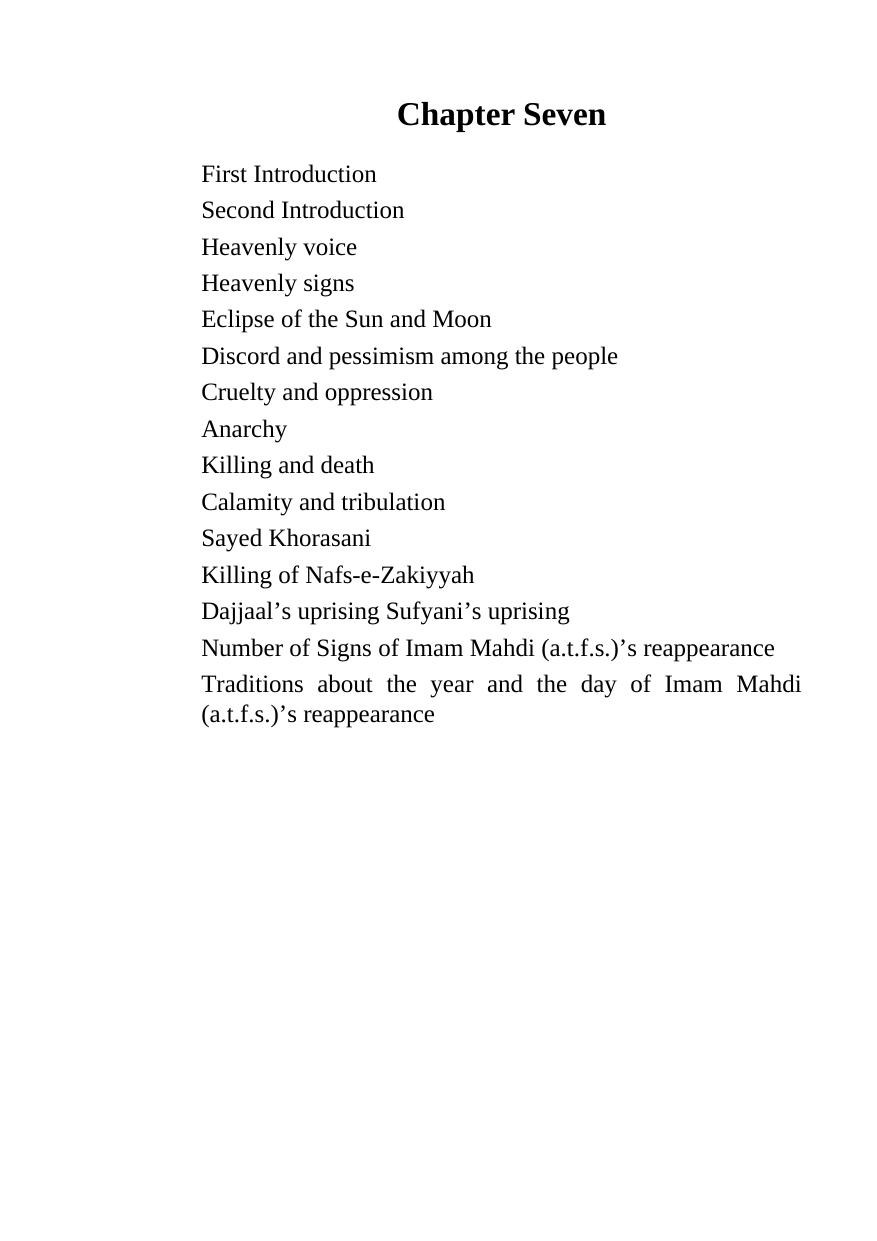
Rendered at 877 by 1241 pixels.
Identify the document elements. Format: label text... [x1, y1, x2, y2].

text Killing and death [201, 449, 802, 480]
text Killing of Nafs-e-Zakiyyah [201, 559, 802, 589]
text Calamity and tribulation [201, 486, 802, 516]
text First Introduction [201, 158, 802, 188]
text Number of Signs of Imam Mahdi (a.t.f.s.)’s reappearance [201, 632, 802, 662]
text Cruelty and oppression [201, 377, 802, 407]
text Sayed Khorasani [201, 522, 802, 553]
text Eclipse of the Sun and Moon [201, 304, 802, 334]
text Heavenly signs [201, 267, 802, 297]
text Dajjaal’s uprising Sufyani’s uprising [201, 595, 802, 626]
text Traditions about the year and the day of Imam Mahdi (a.t.f.s.)’s reappearance [201, 668, 802, 729]
text Second Introduction [201, 194, 802, 224]
text Heavenly voice [201, 231, 802, 261]
subtitle Chapter Seven [201, 94, 802, 133]
text Discord and pessimism among the people [201, 340, 802, 370]
text Anarchy [201, 413, 802, 443]
